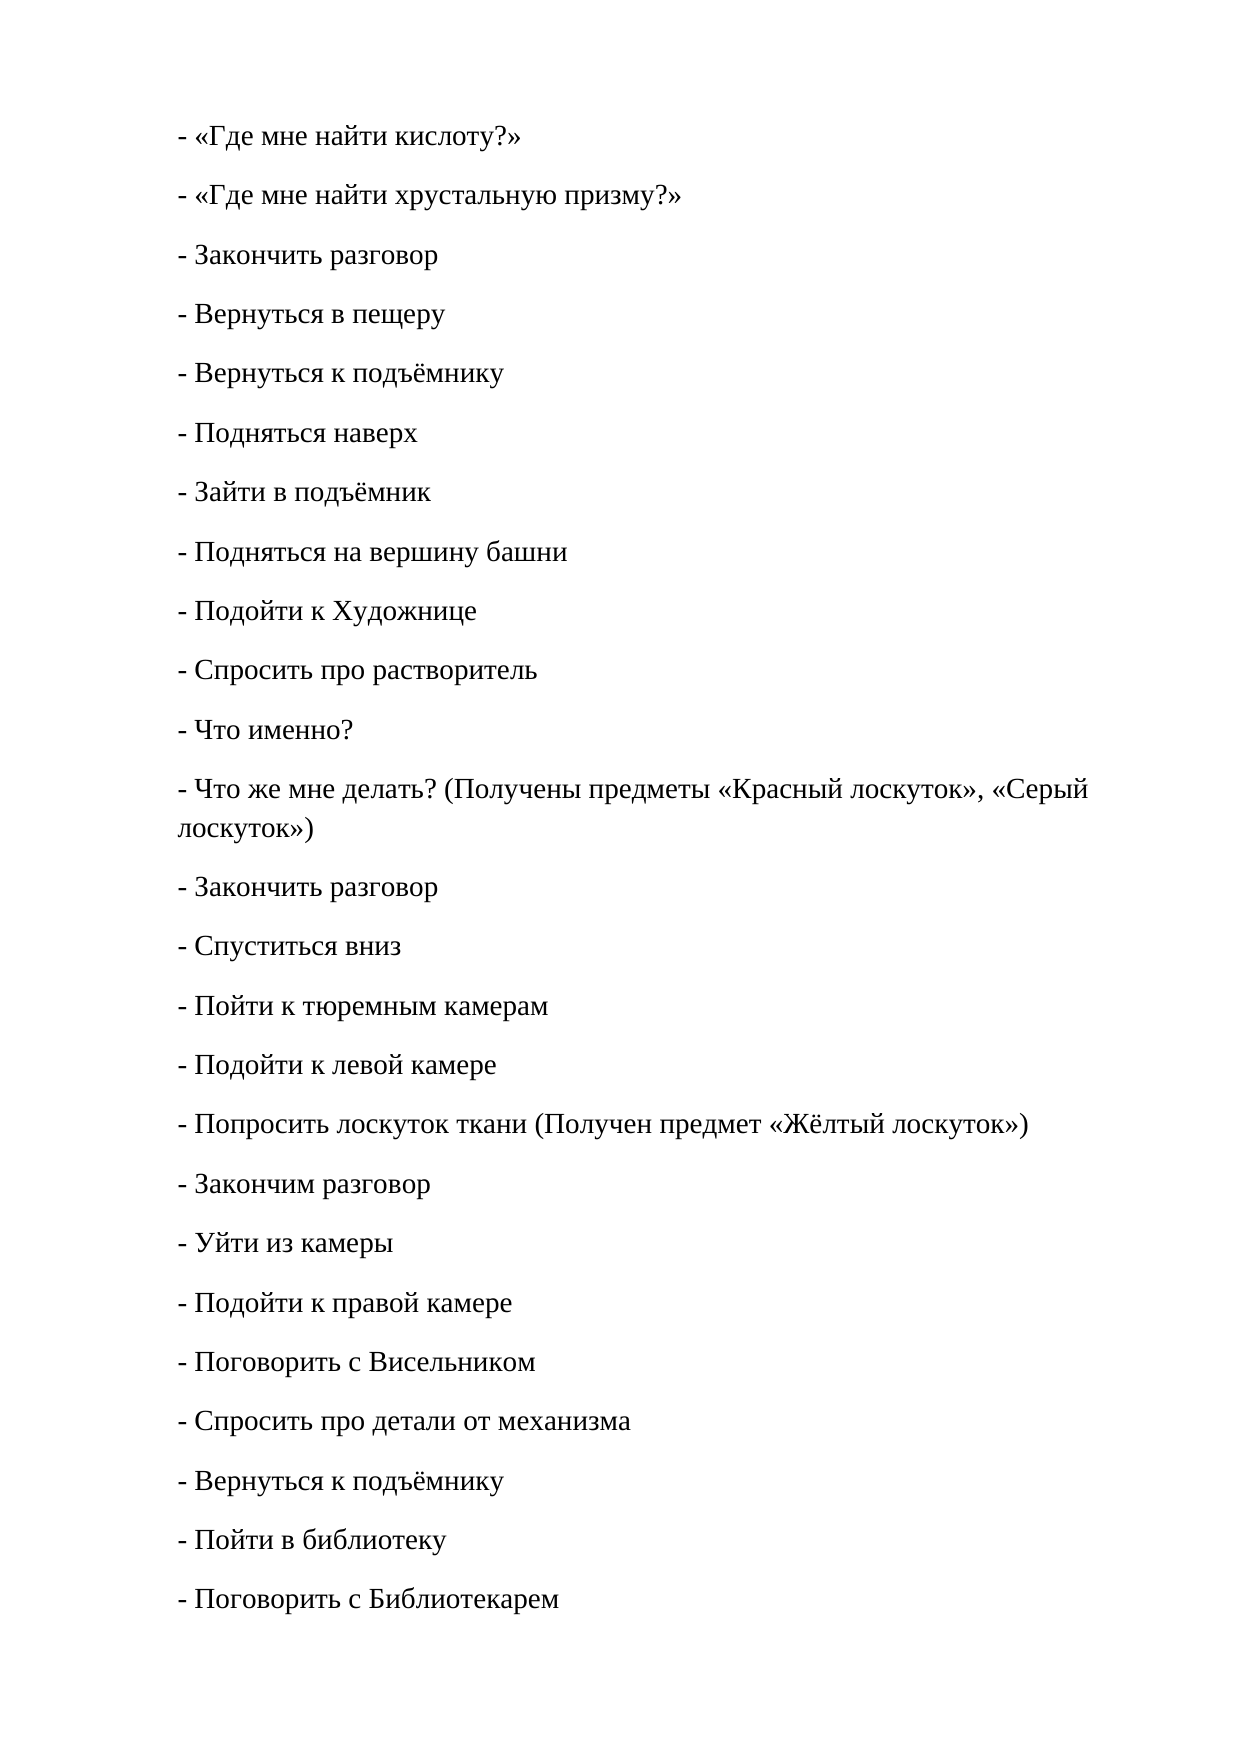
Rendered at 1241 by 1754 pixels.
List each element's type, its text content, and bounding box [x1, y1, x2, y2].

text - Спуститься вниз [177, 928, 1152, 962]
text - Спросить про детали от механизма [177, 1403, 1152, 1437]
text - Закончим разговор [177, 1166, 1152, 1199]
text - Попросить лоскуток ткани (Получен предмет «Жёлтый лоскуток») [177, 1107, 1152, 1140]
text - Что именно? [177, 712, 1152, 745]
text - Уйти из камеры [177, 1225, 1152, 1259]
text - Закончить разговор [177, 237, 1152, 270]
text - Закончить разговор [177, 869, 1152, 903]
text - Поговорить с Библиотекарем [177, 1582, 1152, 1615]
text - Вернуться в пещеру [177, 296, 1152, 330]
text - «Где мне найти хрустальную призму?» [177, 177, 1152, 211]
text - Что же мне делать? (Получены предметы «Красный лоскуток», «Серый лоскуток») [177, 771, 1152, 843]
text - Подняться наверх [177, 415, 1152, 448]
text - Пойти к тюремным камерам [177, 988, 1152, 1021]
text - Подойти к Художнице [177, 593, 1152, 627]
text - Подойти к левой камере [177, 1047, 1152, 1081]
text - Пойти в библиотеку [177, 1522, 1152, 1556]
text - Поговорить с Висельником [177, 1344, 1152, 1378]
text - Вернуться к подъёмнику [177, 1463, 1152, 1496]
text - Спросить про растворитель [177, 652, 1152, 686]
text - Подойти к правой камере [177, 1285, 1152, 1318]
text - Зайти в подъёмник [177, 474, 1152, 508]
text - Подняться на вершину башни [177, 534, 1152, 567]
text - «Где мне найти кислоту?» [177, 118, 1152, 152]
text - Вернуться к подъёмнику [177, 356, 1152, 389]
